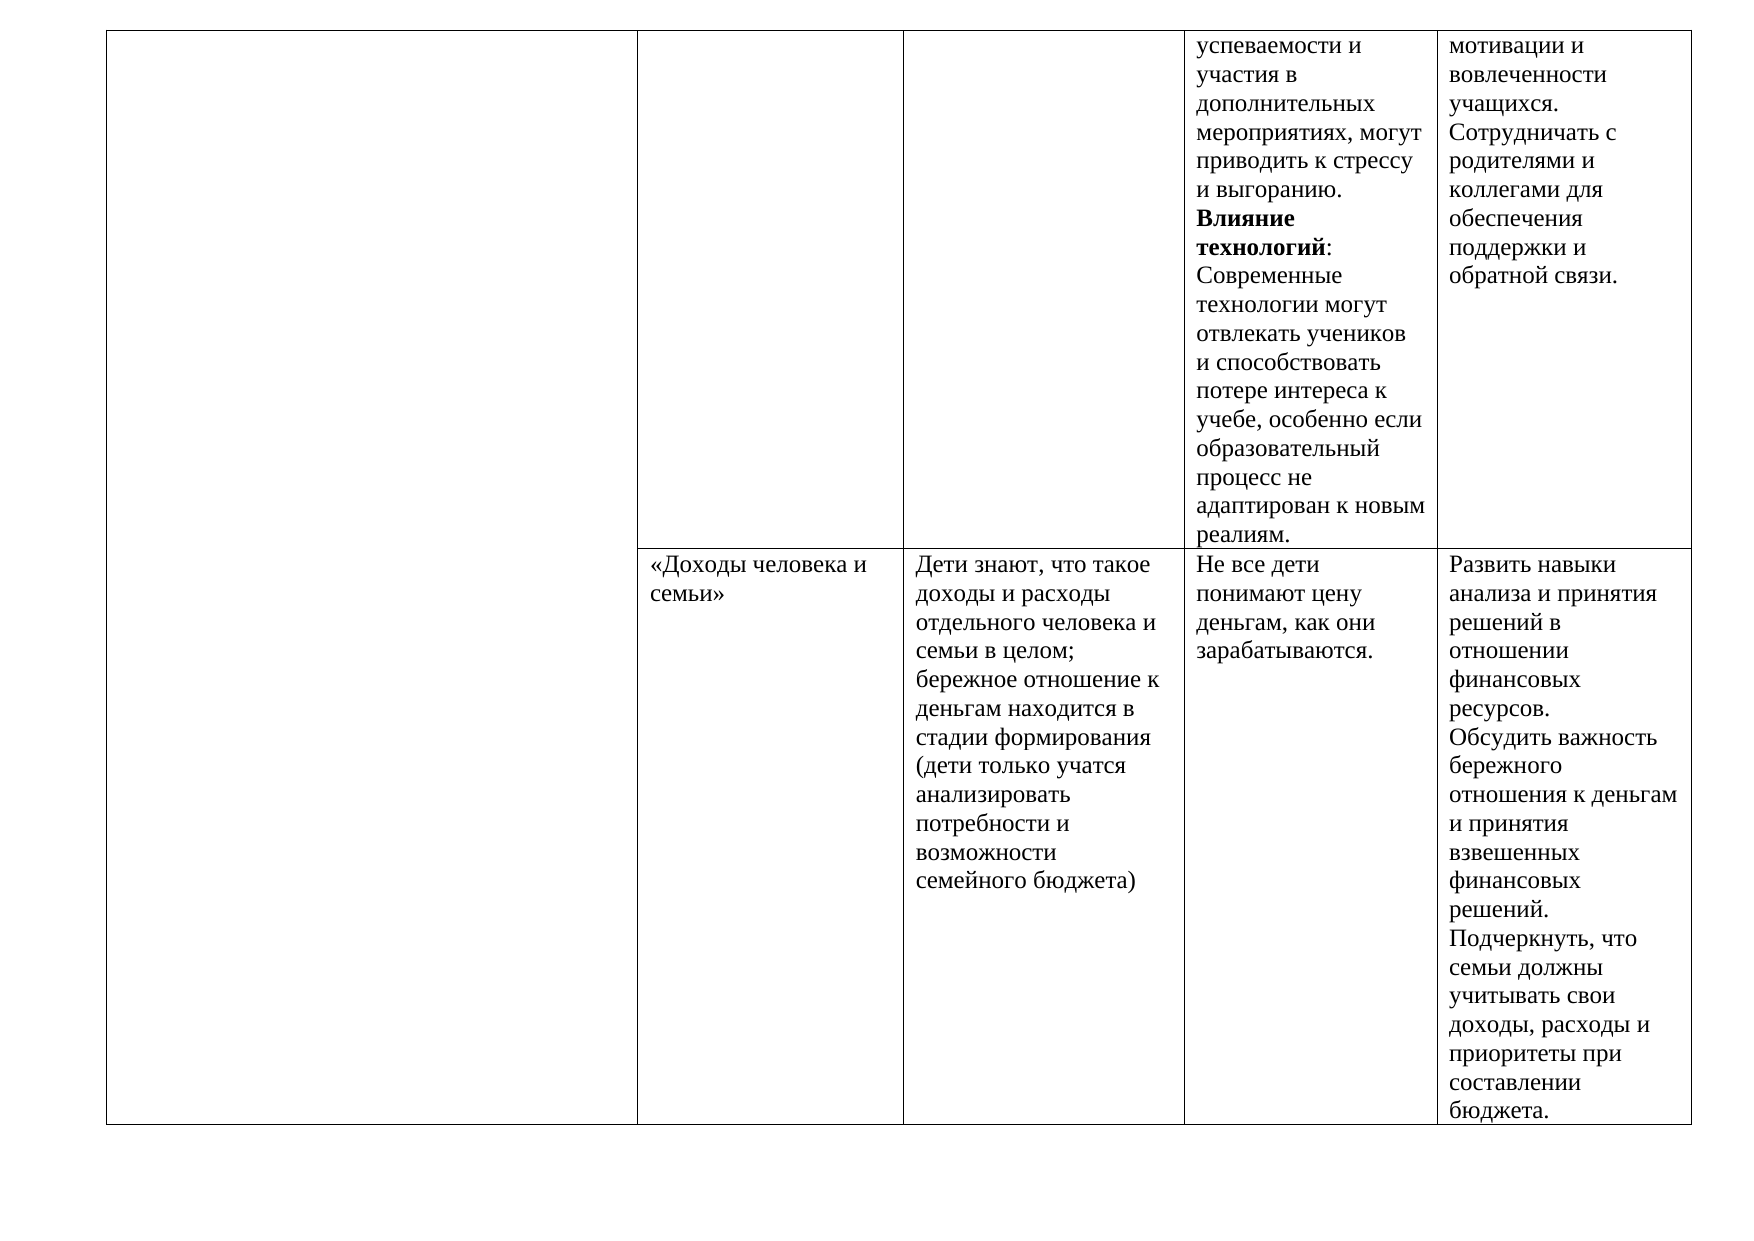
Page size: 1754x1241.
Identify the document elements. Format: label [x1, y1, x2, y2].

table_cell [904, 31, 1184, 548]
table_cell [638, 31, 903, 548]
table_cell [1438, 549, 1691, 1124]
table_cell [638, 549, 903, 1124]
table_cell [1185, 549, 1437, 1124]
table_cell [904, 549, 1184, 1124]
table_cell [1438, 31, 1691, 548]
table_cell [1185, 31, 1437, 548]
